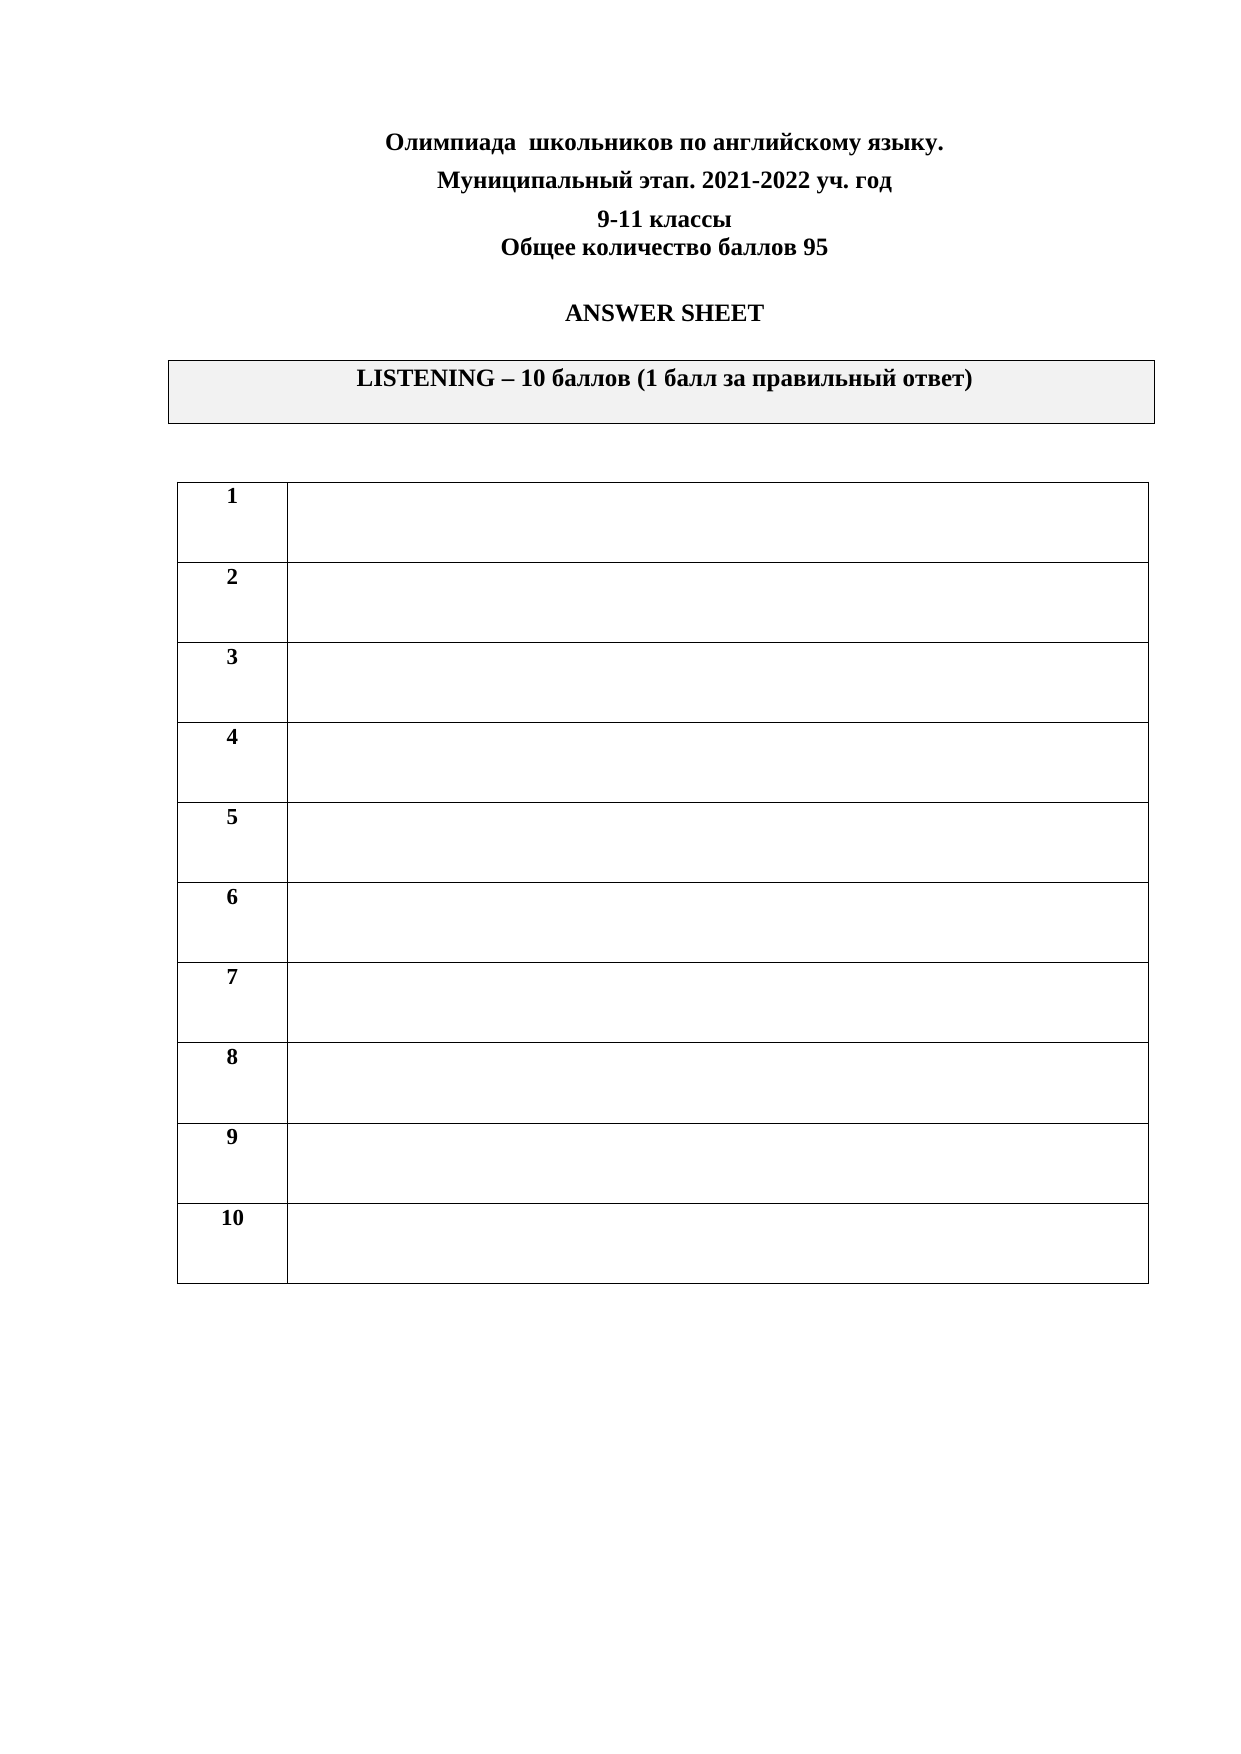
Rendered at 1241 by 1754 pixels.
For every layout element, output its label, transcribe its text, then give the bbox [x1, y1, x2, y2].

table_cell 8 [178, 1043, 287, 1122]
text 9-11 классы [177, 204, 1152, 232]
table_cell [288, 643, 1148, 722]
table_header 1 [178, 483, 287, 562]
text Муниципальный этап. 2021-2022 уч. год [177, 166, 1152, 194]
table_header [288, 483, 1148, 562]
table_cell [288, 563, 1148, 642]
table_cell 9 [178, 1124, 287, 1202]
text Олимпиада школьников по английскому языку. [177, 127, 1152, 156]
table_cell [288, 1043, 1148, 1122]
table_cell 5 [178, 803, 287, 882]
table_cell [288, 1204, 1148, 1283]
table_cell 7 [178, 963, 287, 1042]
table_cell 10 [178, 1204, 287, 1283]
table_cell [288, 1124, 1148, 1202]
table_cell 4 [178, 723, 287, 802]
table_cell 2 [178, 563, 287, 642]
table_cell [288, 963, 1148, 1042]
table_cell 6 [178, 883, 287, 962]
table_cell 3 [178, 643, 287, 722]
table_cell [288, 803, 1148, 882]
text LISTENING – 10 баллов (1 балл за правильный ответ) [169, 361, 1154, 389]
table_cell [288, 883, 1148, 962]
text Общее количество баллов 95 [177, 232, 1152, 261]
text ANSWER SHEET [177, 298, 1152, 327]
table_cell [288, 723, 1148, 802]
